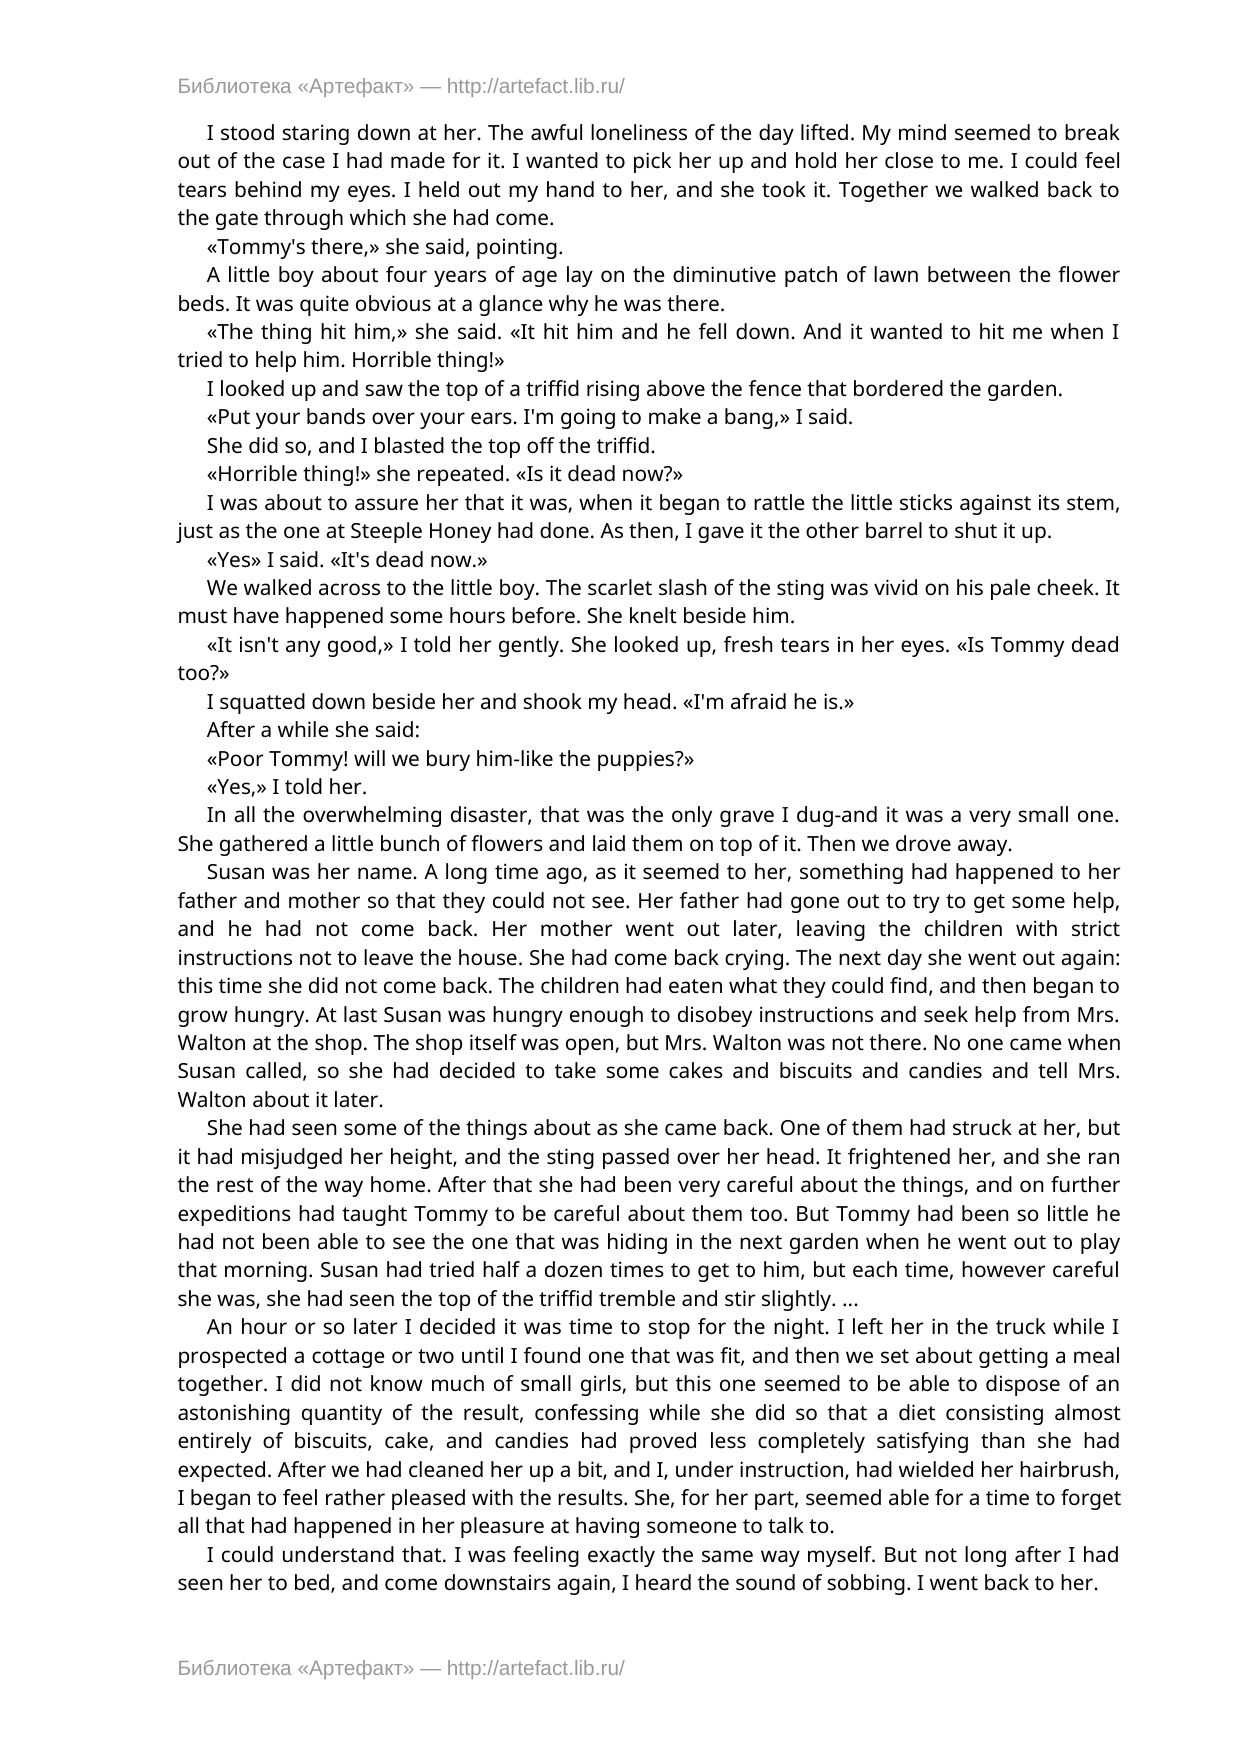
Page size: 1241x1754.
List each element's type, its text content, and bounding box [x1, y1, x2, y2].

text After a while she said: [177, 715, 1122, 744]
text «The thing hit him,» she said. «It hit him and he fell down. And it wanted to hit me when I tried to help him. Horrible thing!» [177, 317, 1122, 374]
text «Put your bands over your ears. I'm going to make a bang,» I said. [177, 402, 1122, 431]
text A little boy about four years of age lay on the diminutive patch of lawn between the flower beds. It was quite obvious at a glance why he was there. [177, 260, 1122, 317]
text In all the overwhelming disaster, that was the only grave I dug-and it was a very small one. She gathered a little bunch of flowers and laid them on top of it. Then we drove away. [177, 801, 1122, 857]
text She did so, and I blasted the top off the triffid. [177, 431, 1122, 459]
text «Yes,» I told her. [177, 772, 1122, 801]
text Susan was her name. A long time ago, as it seemed to her, something had happened to her father and mother so that they could not see. Her father had gone out to try to get some help, and he had not come back. Her mother went out later, leaving the children with strict instructions not to leave the house. She had come back crying. The next day she went out again: this time she did not come back. The children had eaten what they could find, and then began to grow hungry. At last Susan was hungry enough to disobey instructions and seek help from Mrs. Walton at the shop. The shop itself was open, but Mrs. Walton was not there. No one came when Susan called, so she had decided to take some cakes and biscuits and candies and tell Mrs. Walton about it later. [177, 857, 1122, 1113]
text I looked up and saw the top of a triffid rising above the fence that bordered the garden. [177, 374, 1122, 402]
text I squatted down beside her and shook my head. «I'm afraid he is.» [177, 687, 1122, 715]
text «Poor Tommy! will we bury him-like the puppies?» [177, 744, 1122, 772]
text «Horrible thing!» she repeated. «Is it dead now?» [177, 459, 1122, 488]
text I was about to assure her that it was, when it began to rattle the little sticks against its stem, just as the one at Steeple Honey had done. As then, I gave it the other barrel to shut it up. [177, 488, 1122, 545]
text «Yes» I said. «It's dead now.» [177, 545, 1122, 573]
text «It isn't any good,» I told her gently. She looked up, fresh tears in her eyes. «Is Tommy dead too?» [177, 630, 1122, 687]
text She had seen some of the things about as she came back. One of them had struck at her, but it had misjudged her height, and the sting passed over her head. It frightened her, and she ran the rest of the way home. After that she had been very careful about the things, and on further expeditions had taught Tommy to be careful about them too. But Tommy had been so little he had not been able to see the one that was hiding in the next garden when he went out to play that morning. Susan had tried half a dozen times to get to him, but each time, however careful she was, she had seen the top of the triffid tremble and stir slightly. ... [177, 1113, 1122, 1312]
text I stood staring down at her. The awful loneliness of the day lifted. My mind seemed to break out of the case I had made for it. I wanted to pick her up and hold her close to me. I could feel tears behind my eyes. I held out my hand to her, and she took it. Together we walked back to the gate through which she had come. [177, 118, 1122, 232]
text An hour or so later I decided it was time to stop for the night. I left her in the truck while I prospected a cottage or two until I found one that was fit, and then we set about getting a meal together. I did not know much of small girls, but this one seemed to be able to dispose of an astonishing quantity of the result, confessing while she did so that a diet consisting almost entirely of biscuits, cake, and candies had proved less completely satisfying than she had expected. After we had cleaned her up a bit, and I, under instruction, had wielded her hairbrush, I began to feel rather pleased with the results. She, for her part, seemed able for a time to forget all that had happened in her pleasure at having someone to talk to. [177, 1312, 1122, 1540]
text We walked across to the little boy. The scarlet slash of the sting was vivid on his pale cheek. It must have happened some hours before. She knelt beside him. [177, 573, 1122, 630]
text I could understand that. I was feeling exactly the same way myself. But not long after I had seen her to bed, and come downstairs again, I heard the sound of sobbing. I went back to her. [177, 1540, 1122, 1597]
text «Tommy's there,» she said, pointing. [177, 232, 1122, 260]
